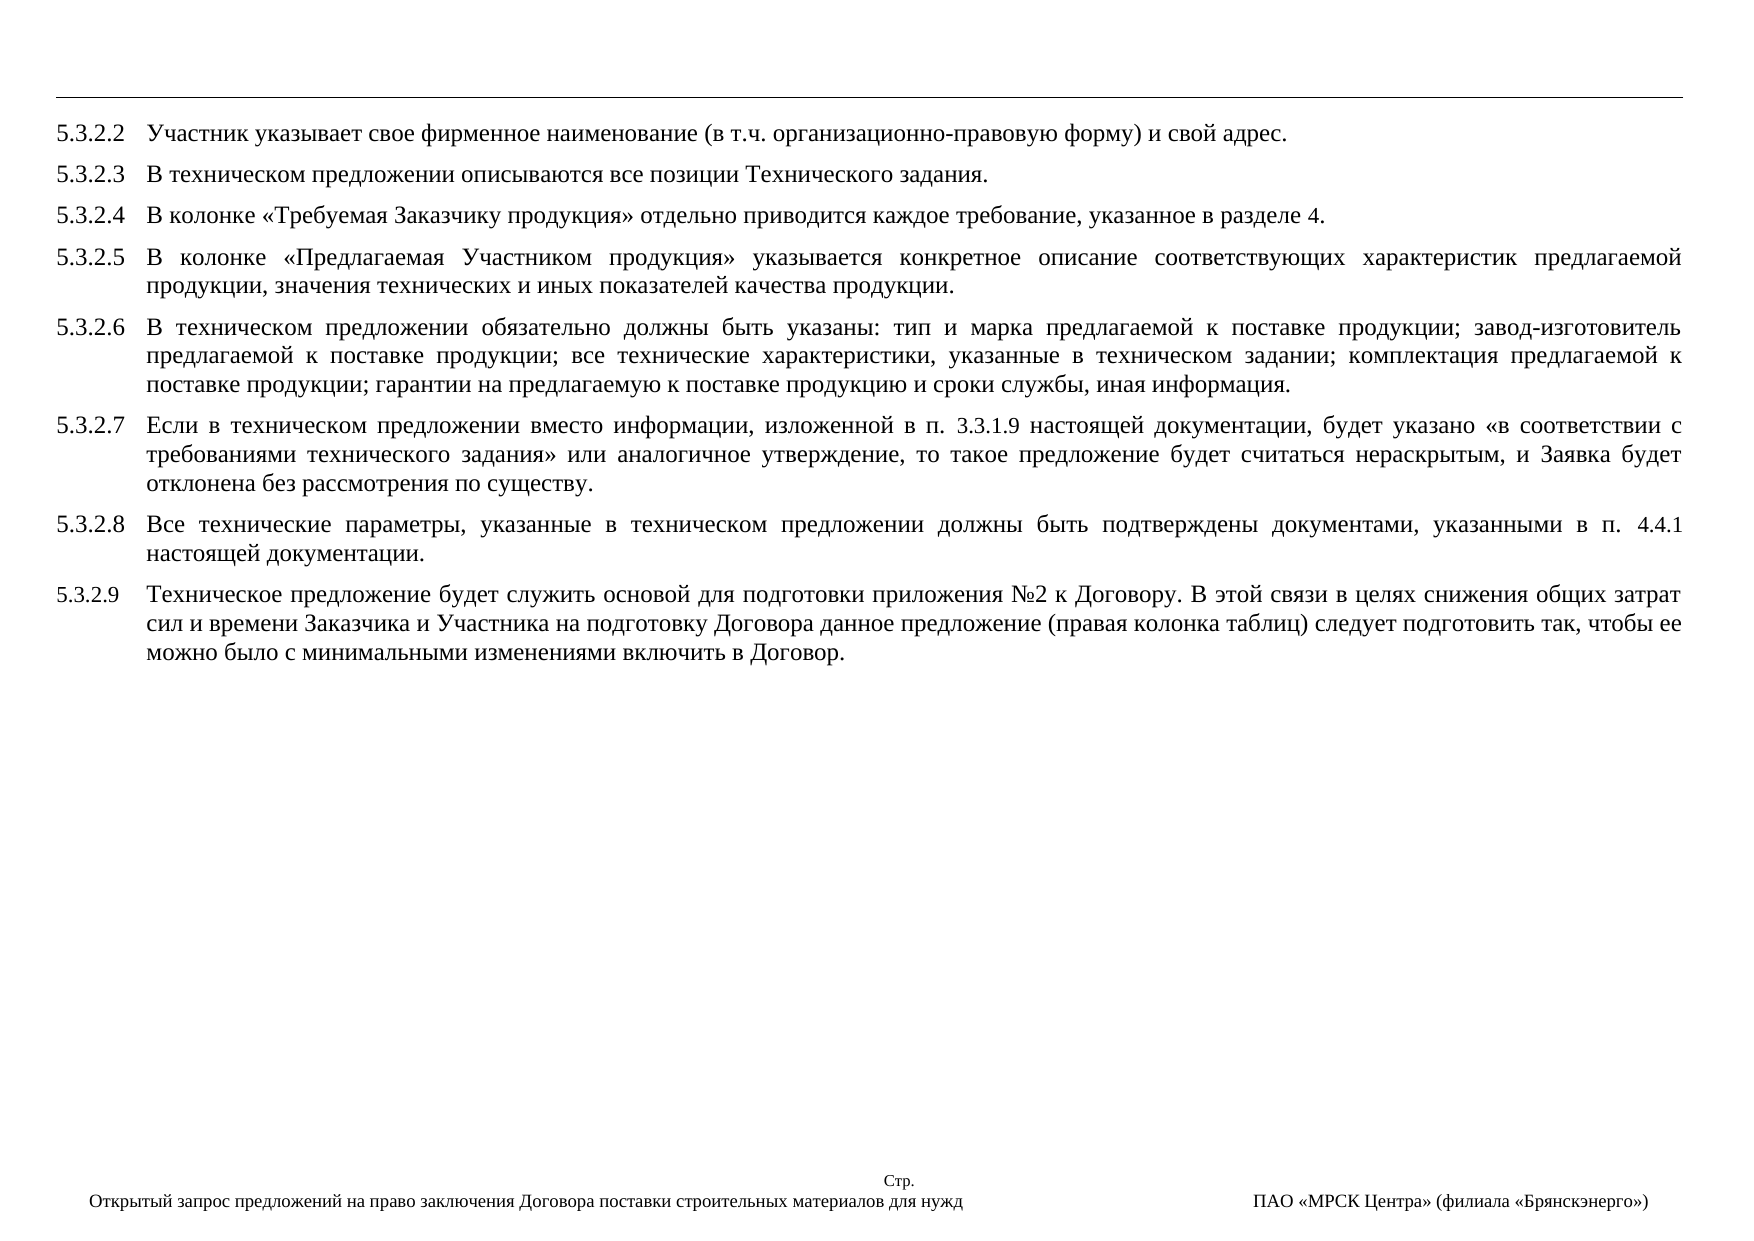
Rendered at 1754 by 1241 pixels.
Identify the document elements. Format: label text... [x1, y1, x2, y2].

list В техническом предложении описываются все позиции Технического задания. [56, 159, 1683, 188]
list Если в техническом предложении вместо информации, изложенной в п. 3.3.1.9 настоящей документации, будет указано «в соответствии с требованиями технического задания» или аналогичное утверждение, то такое предложение будет считаться нераскрытым, и Заявка будет отклонена без рассмотрения по существу. [56, 411, 1683, 497]
list Участник указывает свое фирменное наименование (в т.ч. организационно-правовую форму) и свой адрес. [56, 118, 1683, 147]
list Техническое предложение будет служить основой для подготовки приложения №2 к Договору. В этой связи в целях снижения общих затрат сил и времени Заказчика и Участника на подготовку Договора данное предложение (правая колонка таблиц) следует подготовить так, чтобы ее можно было с минимальными изменениями включить в Договор. [56, 579, 1683, 666]
list В техническом предложении обязательно должны быть указаны: тип и марка предлагаемой к поставке продукции; завод-изготовитель предлагаемой к поставке продукции; все технические характеристики, указанные в техническом задании; комплектация предлагаемой к поставке продукции; гарантии на предлагаемую к поставке продукцию и сроки службы, иная информация. [56, 312, 1683, 398]
list Все технические параметры, указанные в техническом предложении должны быть подтверждены документами, указанными в п. 4.4.1 настоящей документации. [56, 509, 1683, 567]
list В колонке «Требуемая Заказчику продукция» отдельно приводится каждое требование, указанное в разделе 4. [56, 201, 1683, 229]
list В колонке «Предлагаемая Участником продукция» указывается конкретное описание соответствующих характеристик предлагаемой продукции, значения технических и иных показателей качества продукции. [56, 242, 1683, 299]
